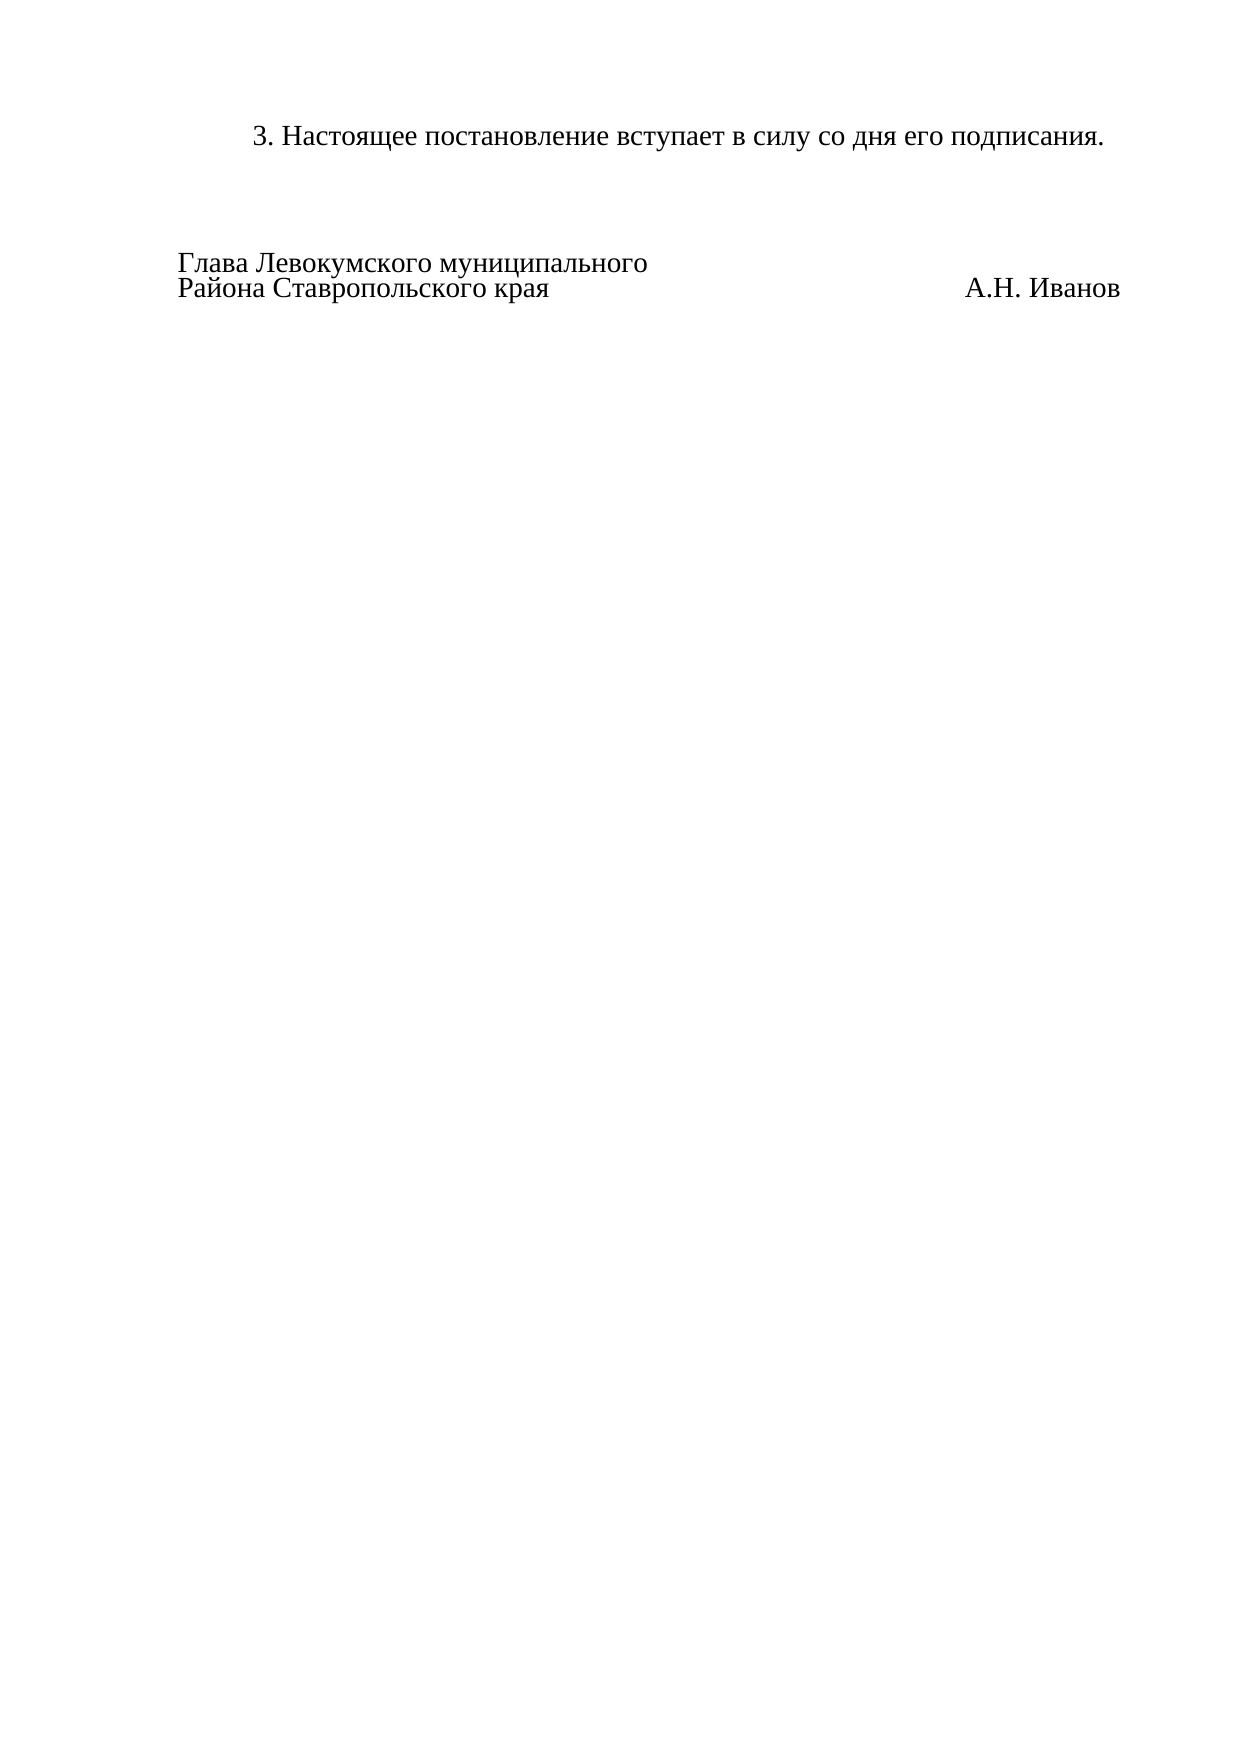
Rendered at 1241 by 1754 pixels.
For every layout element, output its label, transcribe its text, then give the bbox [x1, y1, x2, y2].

text Глава Левокумского муниципального [177, 252, 1152, 277]
text 3. Настоящее постановление вступает в силу со дня его подписания. [177, 118, 1152, 152]
text Района Ставропольского края А.Н. Иванов [177, 277, 1152, 302]
